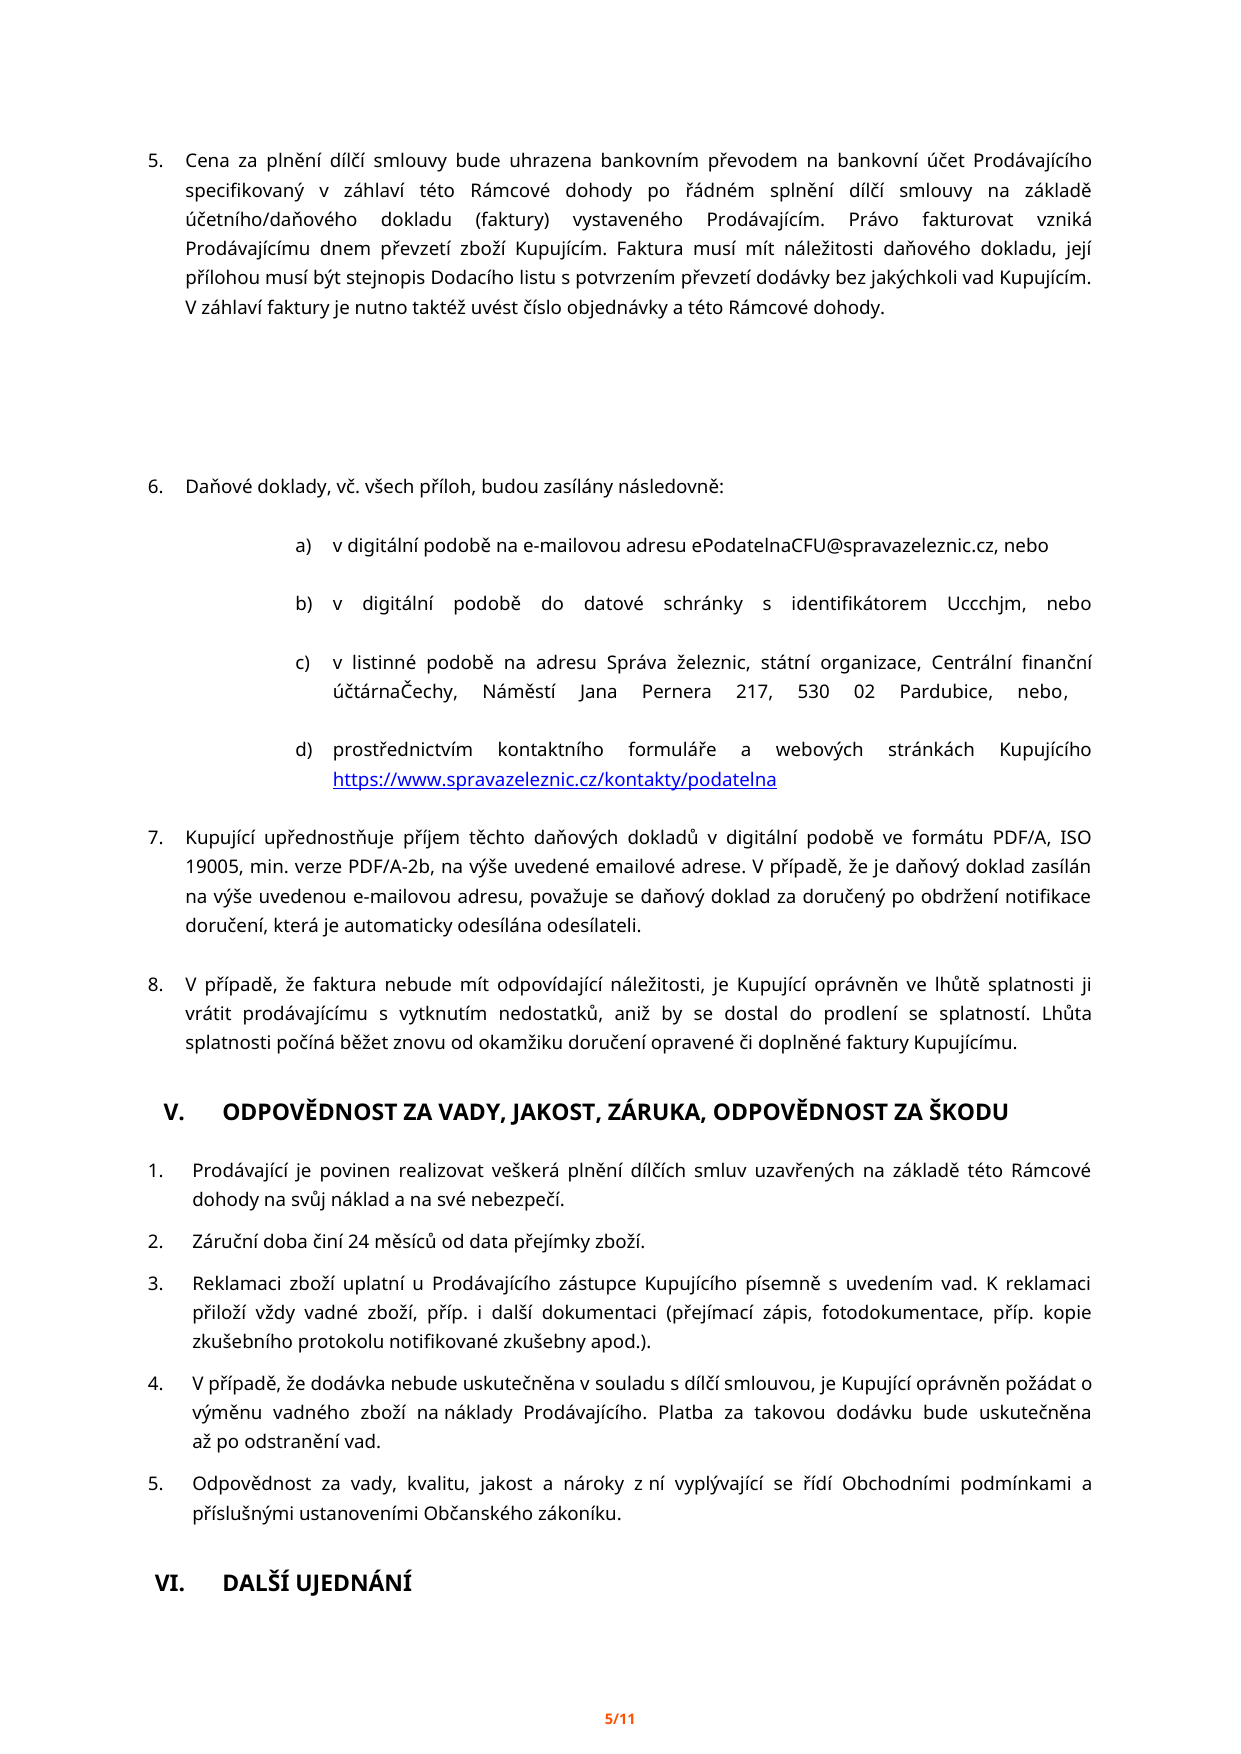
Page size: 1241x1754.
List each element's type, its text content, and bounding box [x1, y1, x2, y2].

list Cena za plnění dílčí smlouvy bude uhrazena bankovním převodem na bankovní účet Prodávajícího specifikovaný v záhlaví této Rámcové dohody po řádném splnění dílčí smlouvy na základě účetního/daňového dokladu (faktury) vystaveného Prodávajícím. Právo fakturovat vzniká Prodávajícímu dnem převzetí zboží Kupujícím. Faktura musí mít náležitosti daňového dokladu, její přílohou musí být stejnopis Dodacího listu s potvrzením převzetí dodávky bez jakýchkoli vad Kupujícím. V záhlaví faktury je nutno taktéž uvést číslo objednávky a této Rámcové dohody. [148, 148, 1093, 319]
list Záruční doba činí 24 měsíců od data přejímky zboží. [148, 1228, 1093, 1254]
list Kupující upřednostňuje příjem těchto daňových dokladů v digitální podobě ve formátu PDF/A, ISO 19005, min. verze PDF/A-2b, na výše uvedené emailové adrese. V případě, že je daňový doklad zasílán na výše uvedenou e-mailovou adresu, považuje se daňový doklad za doručený po obdržení notifikace doručení, která je automaticky odesílána odesílateli. [148, 824, 1093, 938]
list Prodávající je povinen realizovat veškerá plnění dílčích smluv uzavřených na základě této Rámcové dohody na svůj náklad a na své nebezpečí. [148, 1157, 1093, 1212]
list v digitální podobě do datové schránky s identifikátorem Uccchjm, nebo [295, 591, 1093, 645]
list Daňové doklady, vč. všech příloh, budou zasílány následovně: [148, 473, 1093, 499]
list Odpovědnost za vady, kvalitu, jakost a nároky z ní vyplývající se řídí Obchodními podmínkami a příslušnými ustanoveními Občanského zákoníku. [148, 1471, 1093, 1525]
list DALŠÍ UJEDNÁNÍ [185, 1567, 1093, 1598]
list V případě, že dodávka nebude uskutečněna v souladu s dílčí smlouvou, je Kupující oprávněn požádat o výměnu vadného zboží na náklady Prodávajícího. Platba za takovou dodávku bude uskutečněna až po odstranění vad. [148, 1370, 1093, 1454]
list v listinné podobě na adresu Správa železnic, státní organizace, Centrální finanční účtárnaČechy, Náměstí Jana Pernera 217, 530 02 Pardubice, nebo, [295, 649, 1093, 733]
list V případě, že faktura nebude mít odpovídající náležitosti, je Kupující oprávněn ve lhůtě splatnosti ji vrátit prodávajícímu s vytknutím nedostatků, aniž by se dostal do prodlení se splatností. Lhůta splatnosti počíná běžet znovu od okamžiku doručení opravené či doplněné faktury Kupujícímu. [148, 971, 1093, 1055]
list Reklamaci zboží uplatní u Prodávajícího zástupce Kupujícího písemně s uvedením vad. K reklamaci přiloží vždy vadné zboží, příp. i další dokumentaci (přejímací zápis, fotodokumentace, příp. kopie zkušebního protokolu notifikované zkušebny apod.). [148, 1270, 1093, 1354]
list prostřednictvím kontaktního formuláře a webových stránkách Kupujícího https://www.spravazeleznic.cz/kontakty/podatelna [295, 737, 1093, 821]
list v digitální podobě na e-mailovou adresu ePodatelnaCFU@spravazeleznic.cz, nebo [295, 532, 1093, 558]
list ODPOVĚDNOST ZA VADY, JAKOST, ZÁRUKA, ODPOVĚDNOST ZA ŠKODU [185, 1096, 1093, 1127]
